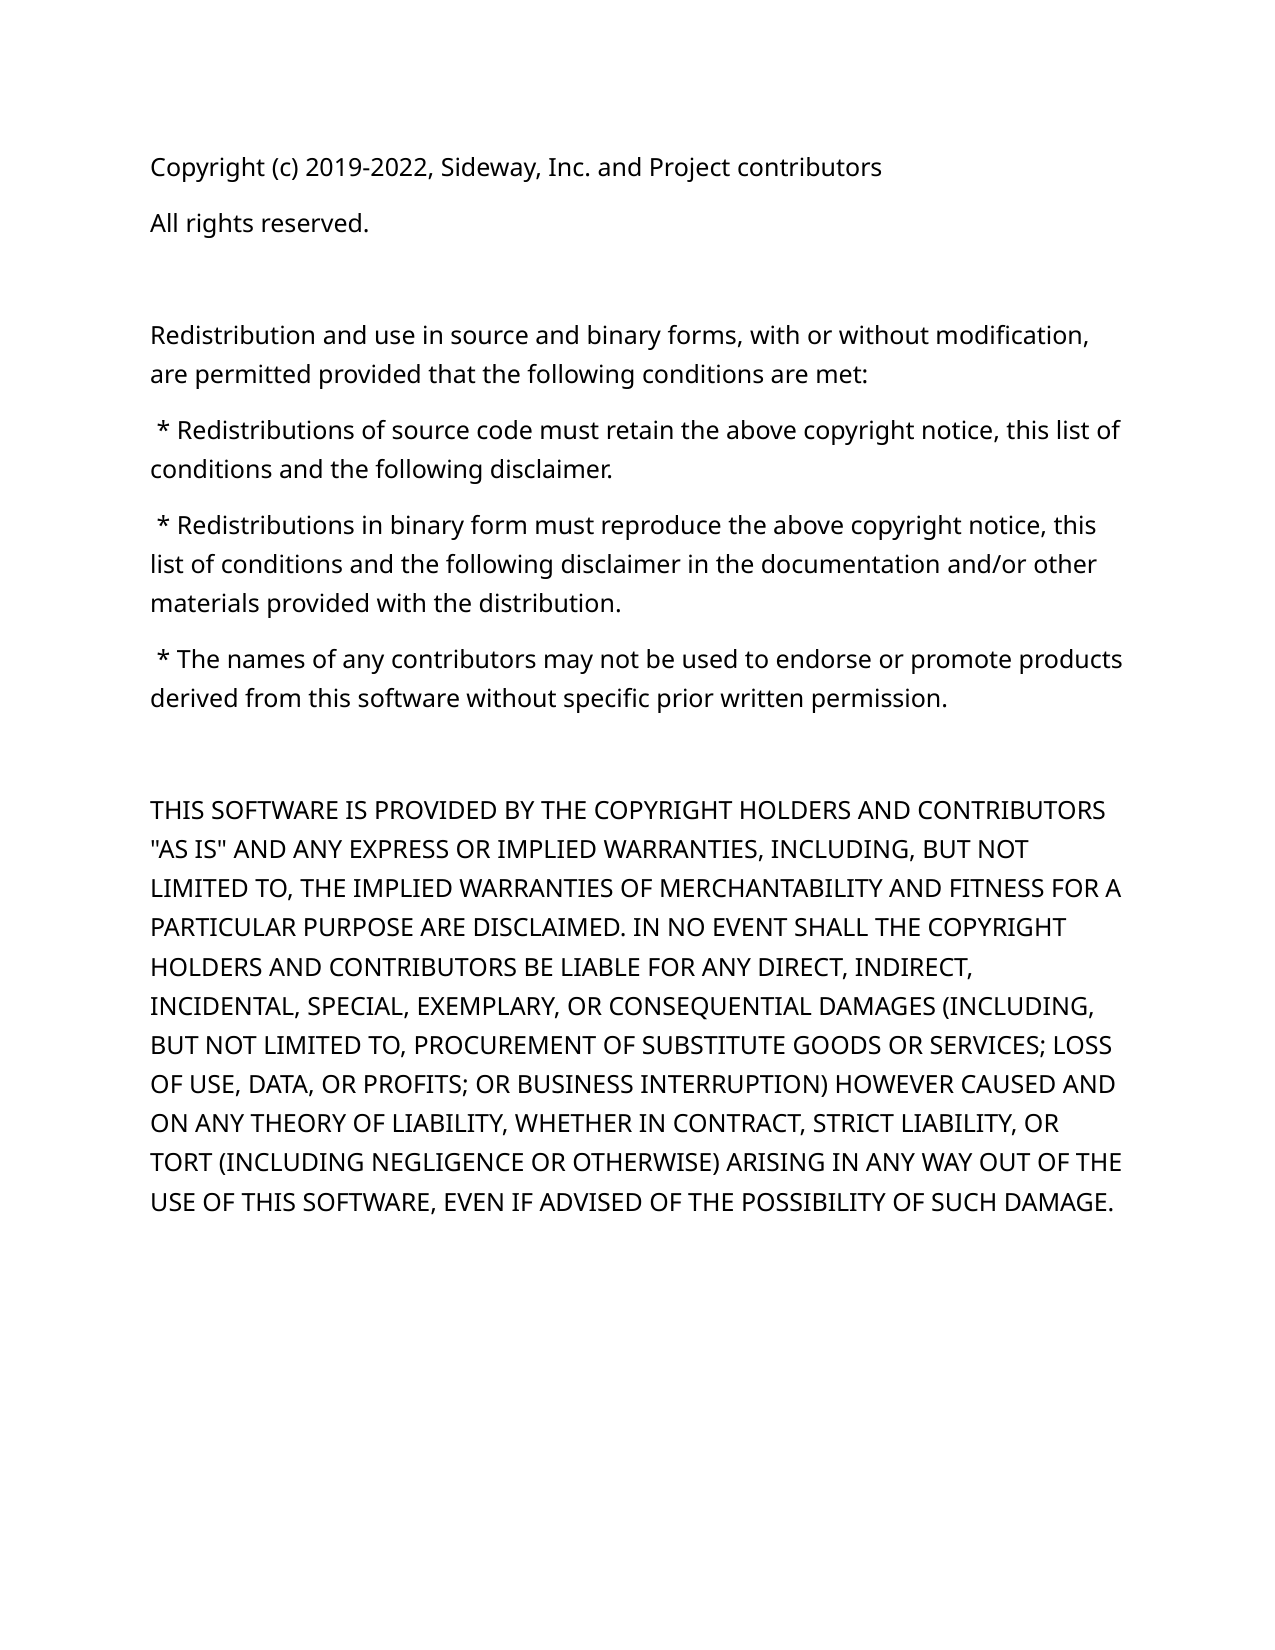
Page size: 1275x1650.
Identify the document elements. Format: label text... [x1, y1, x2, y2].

text * The names of any contributors may not be used to endorse or promote products derived from this software without specific prior written permission. [150, 642, 1125, 715]
text Copyright (c) 2019-2022, Sideway, Inc. and Project contributors [150, 150, 1125, 184]
text THIS SOFTWARE IS PROVIDED BY THE COPYRIGHT HOLDERS AND CONTRIBUTORS "AS IS" AND ANY EXPRESS OR IMPLIED WARRANTIES, INCLUDING, BUT NOT LIMITED TO, THE IMPLIED WARRANTIES OF MERCHANTABILITY AND FITNESS FOR A PARTICULAR PURPOSE ARE DISCLAIMED. IN NO EVENT SHALL THE COPYRIGHT HOLDERS AND CONTRIBUTORS BE LIABLE FOR ANY DIRECT, INDIRECT, INCIDENTAL, SPECIAL, EXEMPLARY, OR CONSEQUENTIAL DAMAGES (INCLUDING, BUT NOT LIMITED TO, PROCUREMENT OF SUBSTITUTE GOODS OR SERVICES; LOSS OF USE, DATA, OR PROFITS; OR BUSINESS INTERRUPTION) HOWEVER CAUSED AND ON ANY THEORY OF LIABILITY, WHETHER IN CONTRACT, STRICT LIABILITY, OR TORT (INCLUDING NEGLIGENCE OR OTHERWISE) ARISING IN ANY WAY OUT OF THE USE OF THIS SOFTWARE, EVEN IF ADVISED OF THE POSSIBILITY OF SUCH DAMAGE. [150, 792, 1125, 1218]
text * Redistributions of source code must retain the above copyright notice, this list of conditions and the following disclaimer. [150, 412, 1125, 486]
text Redistribution and use in source and binary forms, with or without modification, are permitted provided that the following conditions are met: [150, 317, 1125, 391]
text All rights reserved. [150, 206, 1125, 240]
text * Redistributions in binary form must reproduce the above copyright notice, this list of conditions and the following disclaimer in the documentation and/or other materials provided with the distribution. [150, 507, 1125, 620]
